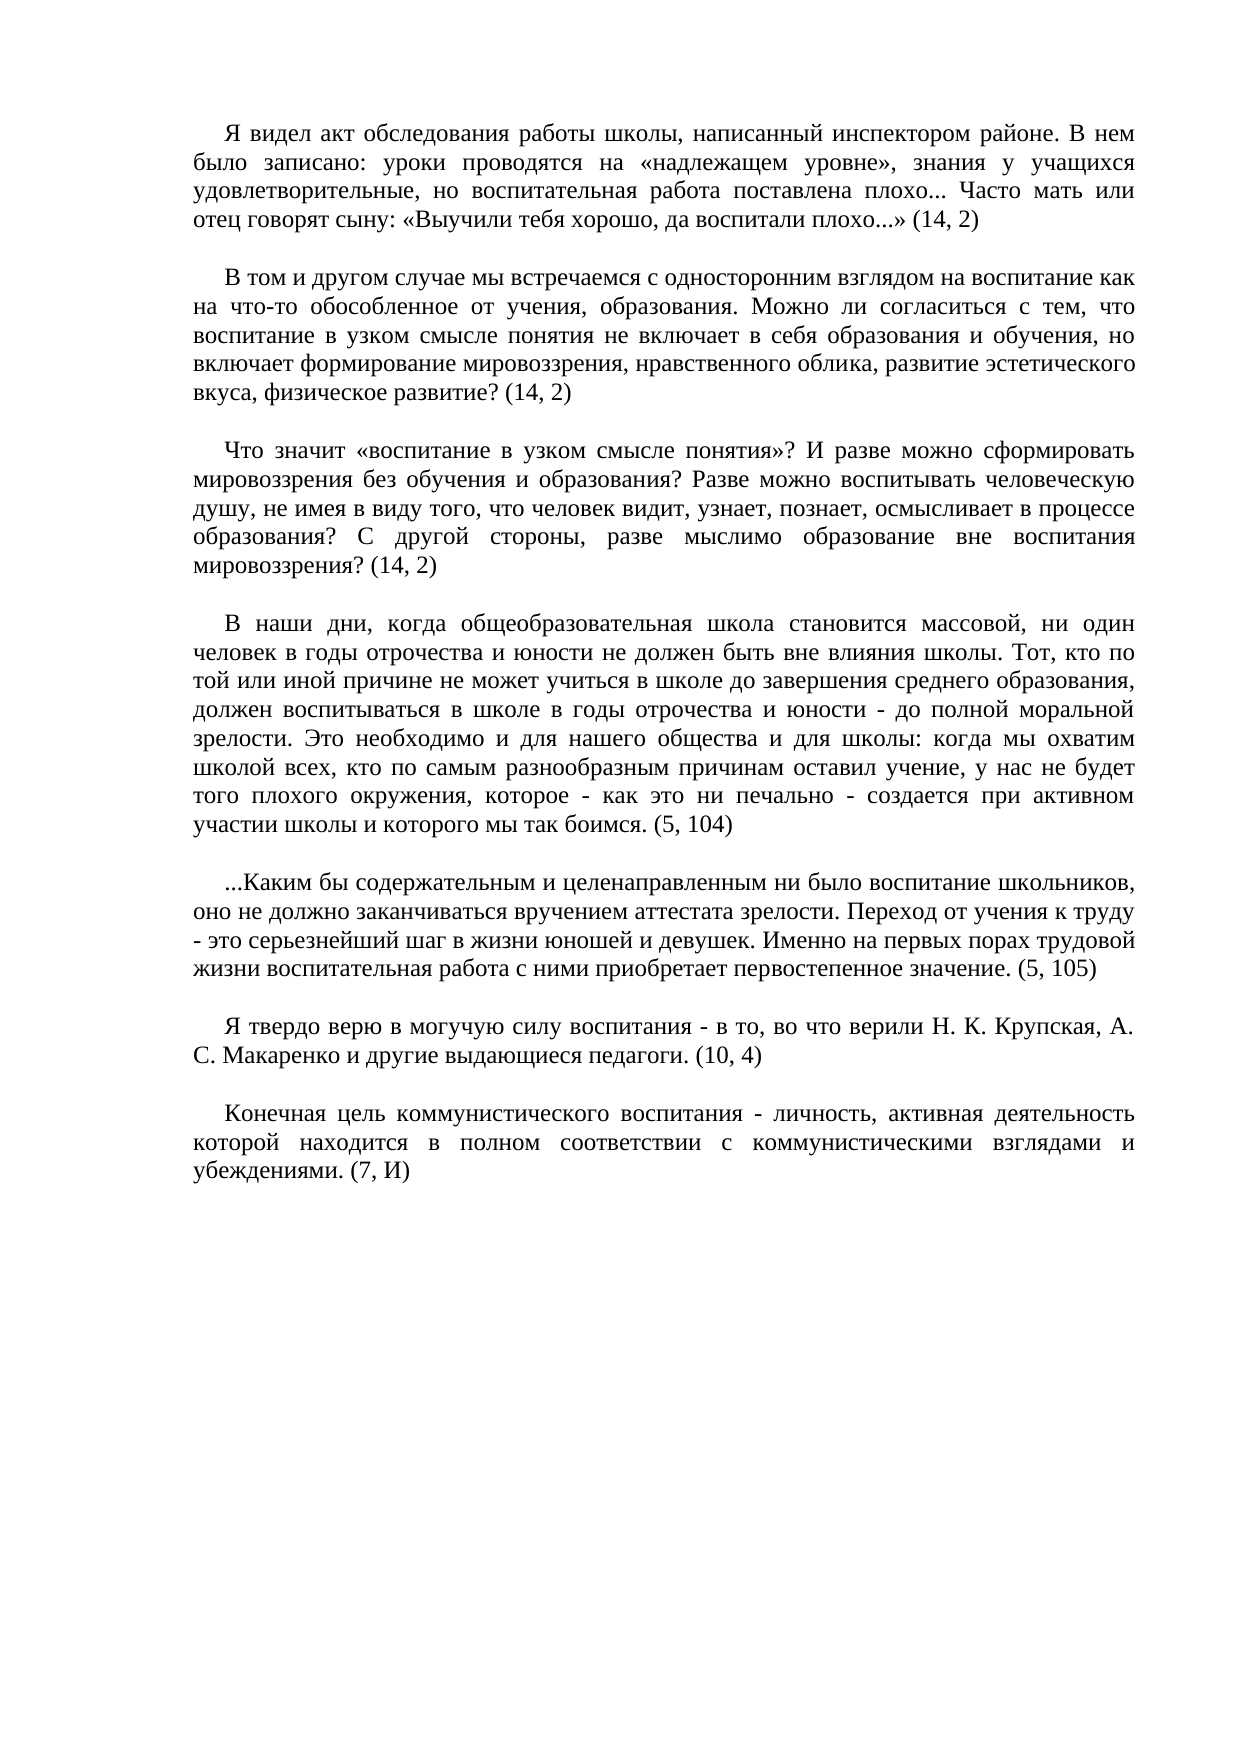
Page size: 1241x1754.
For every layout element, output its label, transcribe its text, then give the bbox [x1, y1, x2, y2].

text ...Каким бы содержательным и целенаправленным ни было воспитание школьников, оно не должно заканчиваться вручением аттестата зрелости. Переход от учения к труду - это серьезнейший шаг в жизни юношей и девушек. Именно на первых порах трудовой жизни воспитательная работа с ними приобретает первостепенное значение. (5, 105) [193, 867, 1136, 982]
text Я видел акт обследования работы школы, написанный инспектором районе. В нем было записано: уроки проводятся на «надлежащем уровне», знания у учащихся удовлетворительные, но воспитательная работа поставлена плохо... Часто мать или отец говорят сыну: «Выучили тебя хорошо, да воспитали плохо...» (14, 2) [193, 118, 1136, 233]
text В том и другом случае мы встречаемся с односторонним взглядом на воспитание как на что-то обособленное от учения, образования. Можно ли согласиться с тем, что воспитание в узком смысле понятия не включает в себя образования и обучения, но включает формирование мировоззрения, нравственного облика, развитие эстетического вкуса, физическое развитие? (14, 2) [193, 262, 1136, 406]
text В наши дни, когда общеобразовательная школа становится массовой, ни один человек в годы отрочества и юности не должен быть вне влияния школы. Тот, кто по той или иной причине не может учиться в школе до завершения среднего образования, должен воспитываться в школе в годы отрочества и юности - до полной моральной зрелости. Это необходимо и для нашего общества и для школы: когда мы охватим школой всех, кто по самым разнообразным причинам оставил учение, у нас не будет того плохого окружения, которое - как это ни печально - создается при активном участии школы и которого мы так боимся. (5, 104) [193, 608, 1136, 838]
text Я твердо верю в могучую силу воспитания - в то, во что верили Н. К. Крупская, А. С. Макаренко и другие выдающиеся педагоги. (10, 4) [193, 1011, 1136, 1069]
text Конечная цель коммунистического воспитания - личность, активная деятельность которой находится в полном соответствии с коммунистическими взглядами и убеждениями. (7, И) [193, 1098, 1136, 1184]
text Что значит «воспитание в узком смысле понятия»? И разве можно сформировать мировоззрения без обучения и образования? Разве можно воспитывать человеческую душу, не имея в виду того, что человек видит, узнает, познает, осмысливает в процессе образования? С другой стороны, разве мыслимо образование вне воспитания мировоззрения? (14, 2) [193, 435, 1136, 579]
